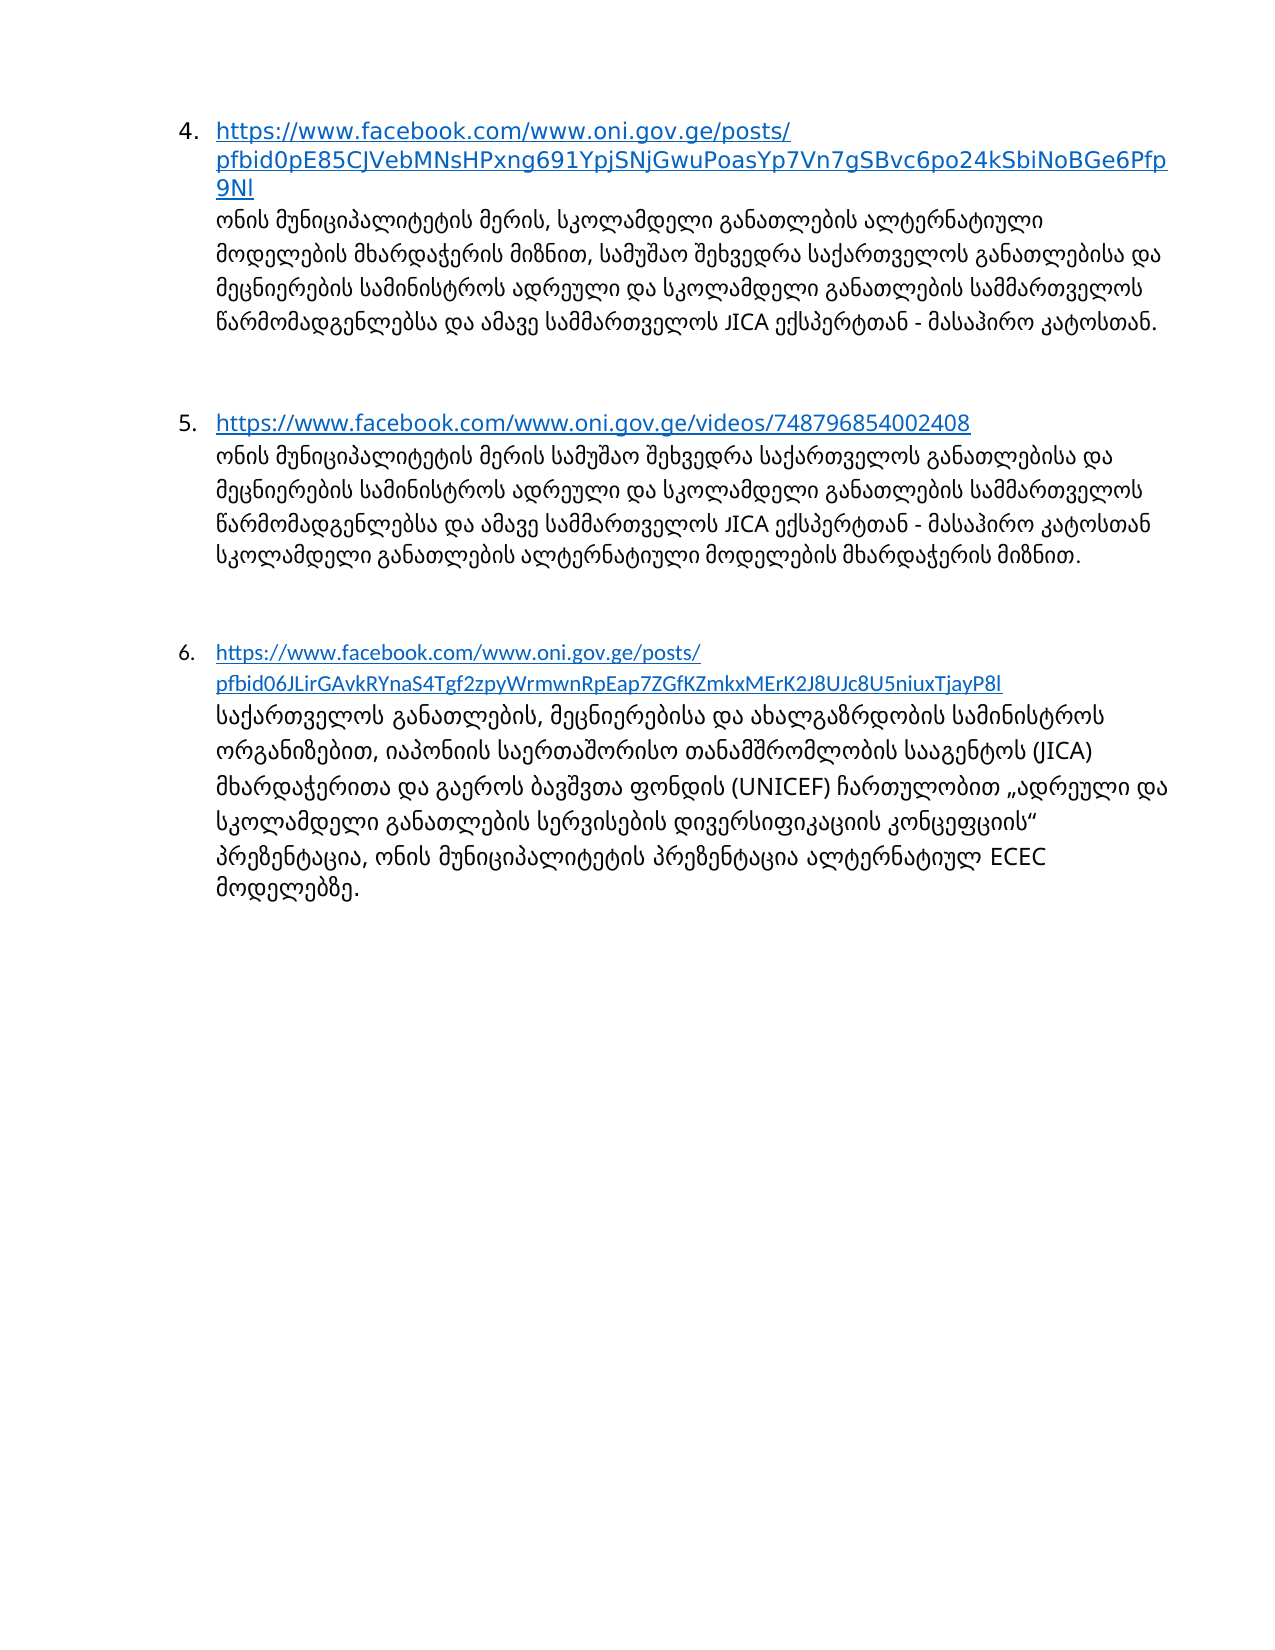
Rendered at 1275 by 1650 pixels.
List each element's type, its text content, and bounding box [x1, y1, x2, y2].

list საქართველოს განათლების, მეცნიერებისა და ახალგაზრდობის სამინისტროს ორგანიზებით, იაპონიის საერთაშორისო თანამშრომლობის სააგენტოს (JICA) მხარდაჭერითა და გაეროს ბავშვთა ფონდის (UNICEF) ჩართულობით „ადრეული და სკოლამდელი განათლების სერვისების დივერსიფიკაციის კონცეფციის“ პრეზენტაცია, ონის მუნიციპალიტეტის პრეზენტაცია ალტერნატიულ ECEC მოდელებზე. [216, 699, 1172, 902]
list https://www.facebook.com/www.oni.gov.ge/videos/748796854002408 [178, 406, 1172, 438]
list ონის მუნიციპალიტეტის მერის, სკოლამდელი განათლების ალტერნატიული მოდელების მხარდაჭერის მიზნით, სამუშაო შეხვედრა საქართველოს განათლებისა და მეცნიერების სამინისტროს ადრეული და სკოლამდელი განათლების სამმართველოს წარმომადგენლებსა და ამავე სამმართველოს JICA ექსპერტთან - მასაჰირო კატოსთან. [216, 204, 1172, 337]
list ონის მუნიციპალიტეტის მერის სამუშაო შეხვედრა საქართველოს განათლებისა და მეცნიერების სამინისტროს ადრეული და სკოლამდელი განათლების სამმართველოს წარმომადგენლებსა და ამავე სამმართველოს JICA ექსპერტთან - მასაჰირო კატოსთან სკოლამდელი განათლების ალტერნატიული მოდელების მხარდაჭერის მიზნით. [216, 440, 1172, 569]
list https://www.facebook.com/www.oni.gov.ge/posts/pfbid06JLirGAvkRYnaS4Tgf2zpyWrmwnRpEap7ZGfKZmkxMErK2J8UJc8U5niuxTjayP8l [178, 638, 1172, 697]
list https://www.facebook.com/www.oni.gov.ge/posts/pfbid0pE85CJVebMNsHPxng691YpjSNjGwuPoasYp7Vn7gSBvc6po24kSbiNoBGe6Pfp9Nl [178, 118, 1172, 202]
